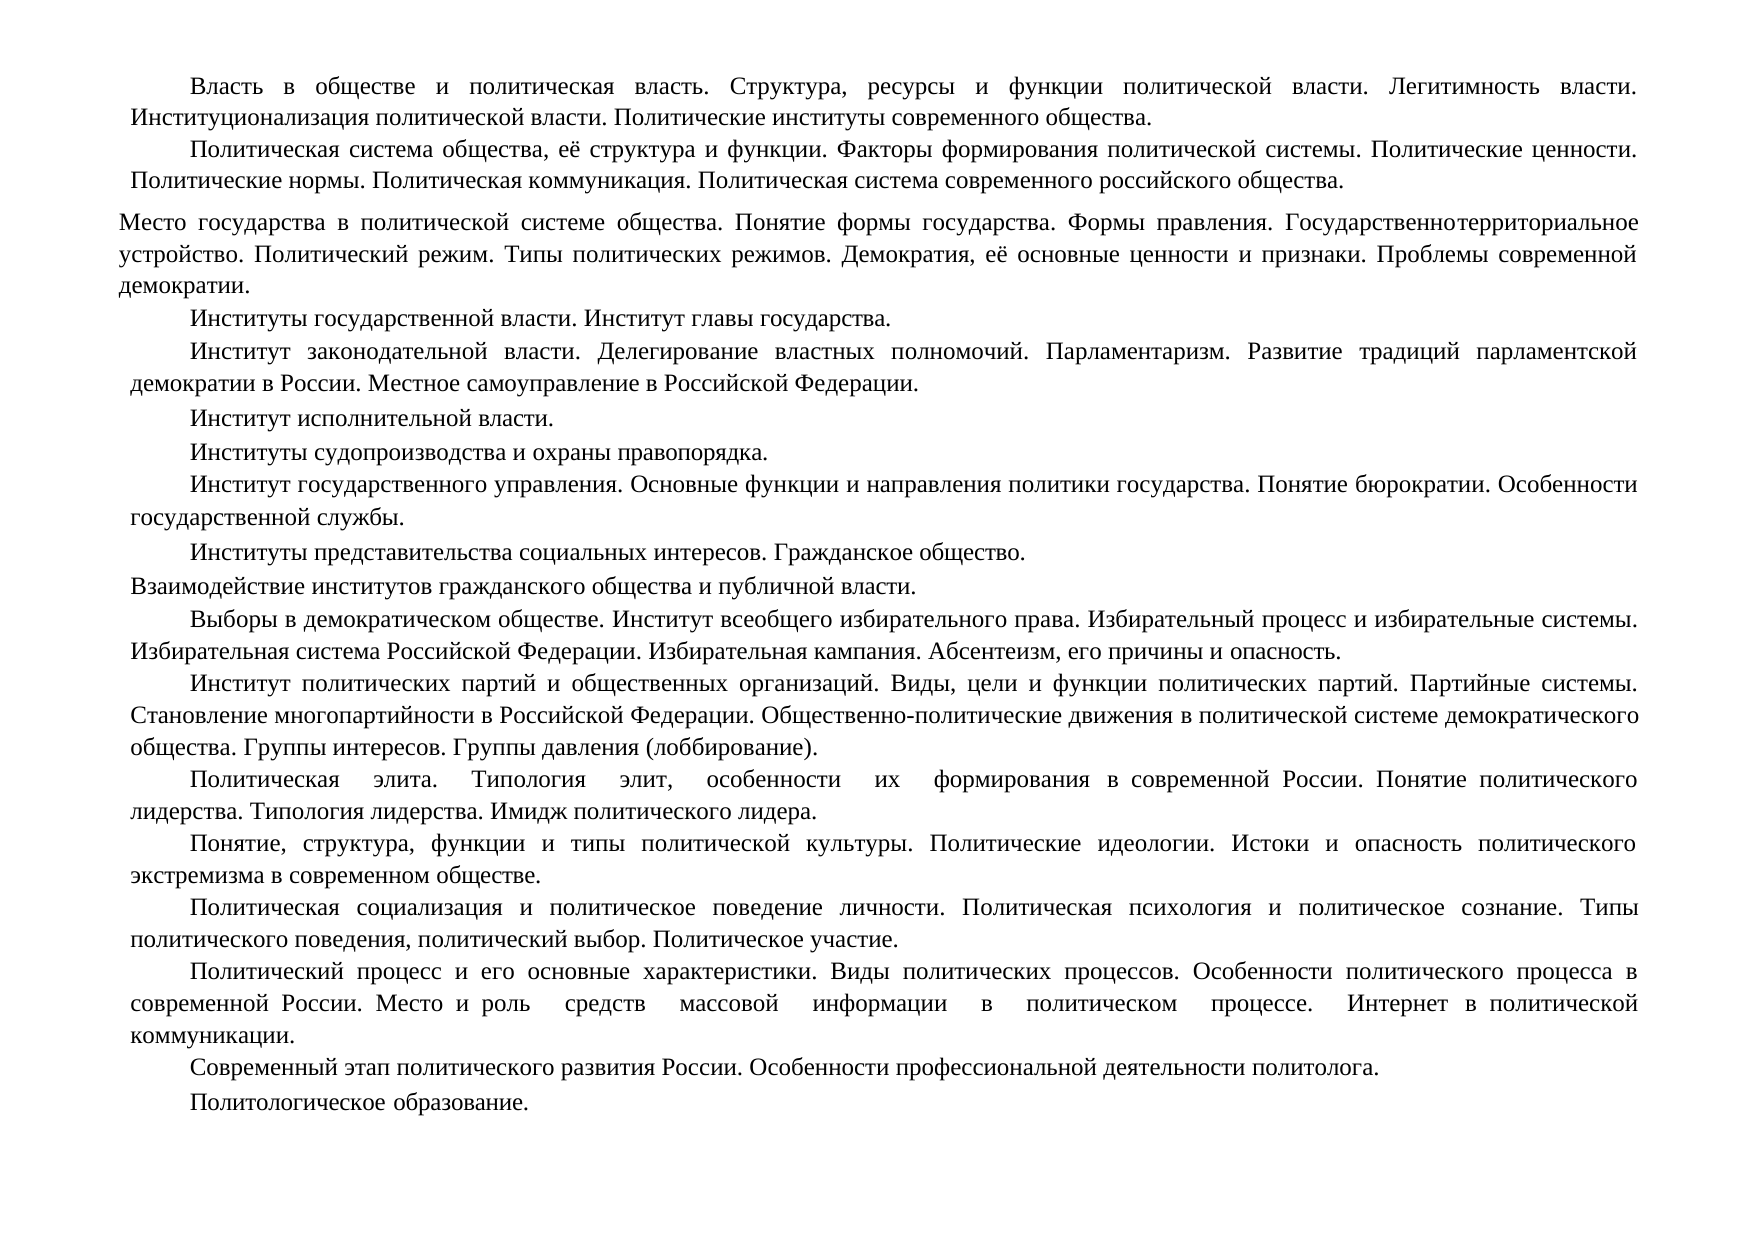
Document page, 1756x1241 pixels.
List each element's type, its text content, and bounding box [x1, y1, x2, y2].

text Институты представительства социальных интересов. Гражданское общество. [189, 534, 1657, 567]
text Институт государственного управления. Основные функции и направления политики государства. Понятие бюрократии. Особенности государственной службы. [130, 469, 1639, 531]
text Политический процесс и его основные характеристики. Виды политических процессов. Особенности политического процесса в современной России. Место и роль средств массовой информации в политическом процессе. Интернет в политической коммуникации. [130, 956, 1639, 1049]
text Современный этап политического развития России. Особенности профессиональной деятельности политолога. [130, 1052, 1638, 1081]
text Институт исполнительной власти. [189, 399, 1657, 433]
text Институты государственной власти. Институт главы государства. [189, 303, 1657, 332]
text Выборы в демократическом обществе. Институт всеобщего избирательного права. Избирательный процесс и избирательные системы. Избирательная система Российской Федерации. Избирательная кампания. Абсентеизм, его причины и опасность. [130, 604, 1639, 665]
text Место государства в политической системе общества. Понятие формы государства. Формы правления. Государственно­территориальное устройство. Политический режим. Типы политических режимов. Демократия, её основные ценности и признаки. Проблемы современной демократии. [119, 207, 1639, 299]
text Политическая социализация и политическое поведение личности. Политическая психология и политическое сознание. Типы политического поведения, политический выбор. Политическое участие. [130, 892, 1640, 953]
text Власть в обществе и политическая власть. Структура, ресурсы и функции политической власти. Легитимность власти. Институционализация политической власти. Политические институты современного общества. [130, 71, 1638, 131]
text Понятие, структура, функции и типы политической культуры. Политические идеологии. Истоки и опасность политического экстремизма в современном обществе. [130, 828, 1638, 889]
text Политологическое образование. [189, 1084, 1657, 1117]
text Институт законодательной власти. Делегирование властных полномочий. Парламентаризм. Развитие традиций парламентской демократии в России. Местное самоуправление в Российской Федерации. [130, 336, 1639, 396]
text Институты судопроизводства и охраны правопорядка. [189, 437, 1657, 466]
text Политическая система общества, её структура и функции. Факторы формирования политической системы. Политические ценности. Политические нормы. Политическая коммуникация. Политическая система современного российского общества. [130, 134, 1638, 194]
text Институт политических партий и общественных организаций. Виды, цели и функции политических партий. Партийные системы. Становление многопартийности в Российской Федерации. Общественно-политические движения в политической системе демократического общества. Группы интересов. Группы давления (лоббирование). [130, 668, 1639, 760]
text Взаимодействие институтов гражданского общества и публичной власти. [130, 571, 1657, 600]
text Политическая элита. Типология элит, особенности их формирования в современной России. Понятие политического лидерства. Типология лидерства. Имидж политического лидера. [130, 764, 1638, 824]
